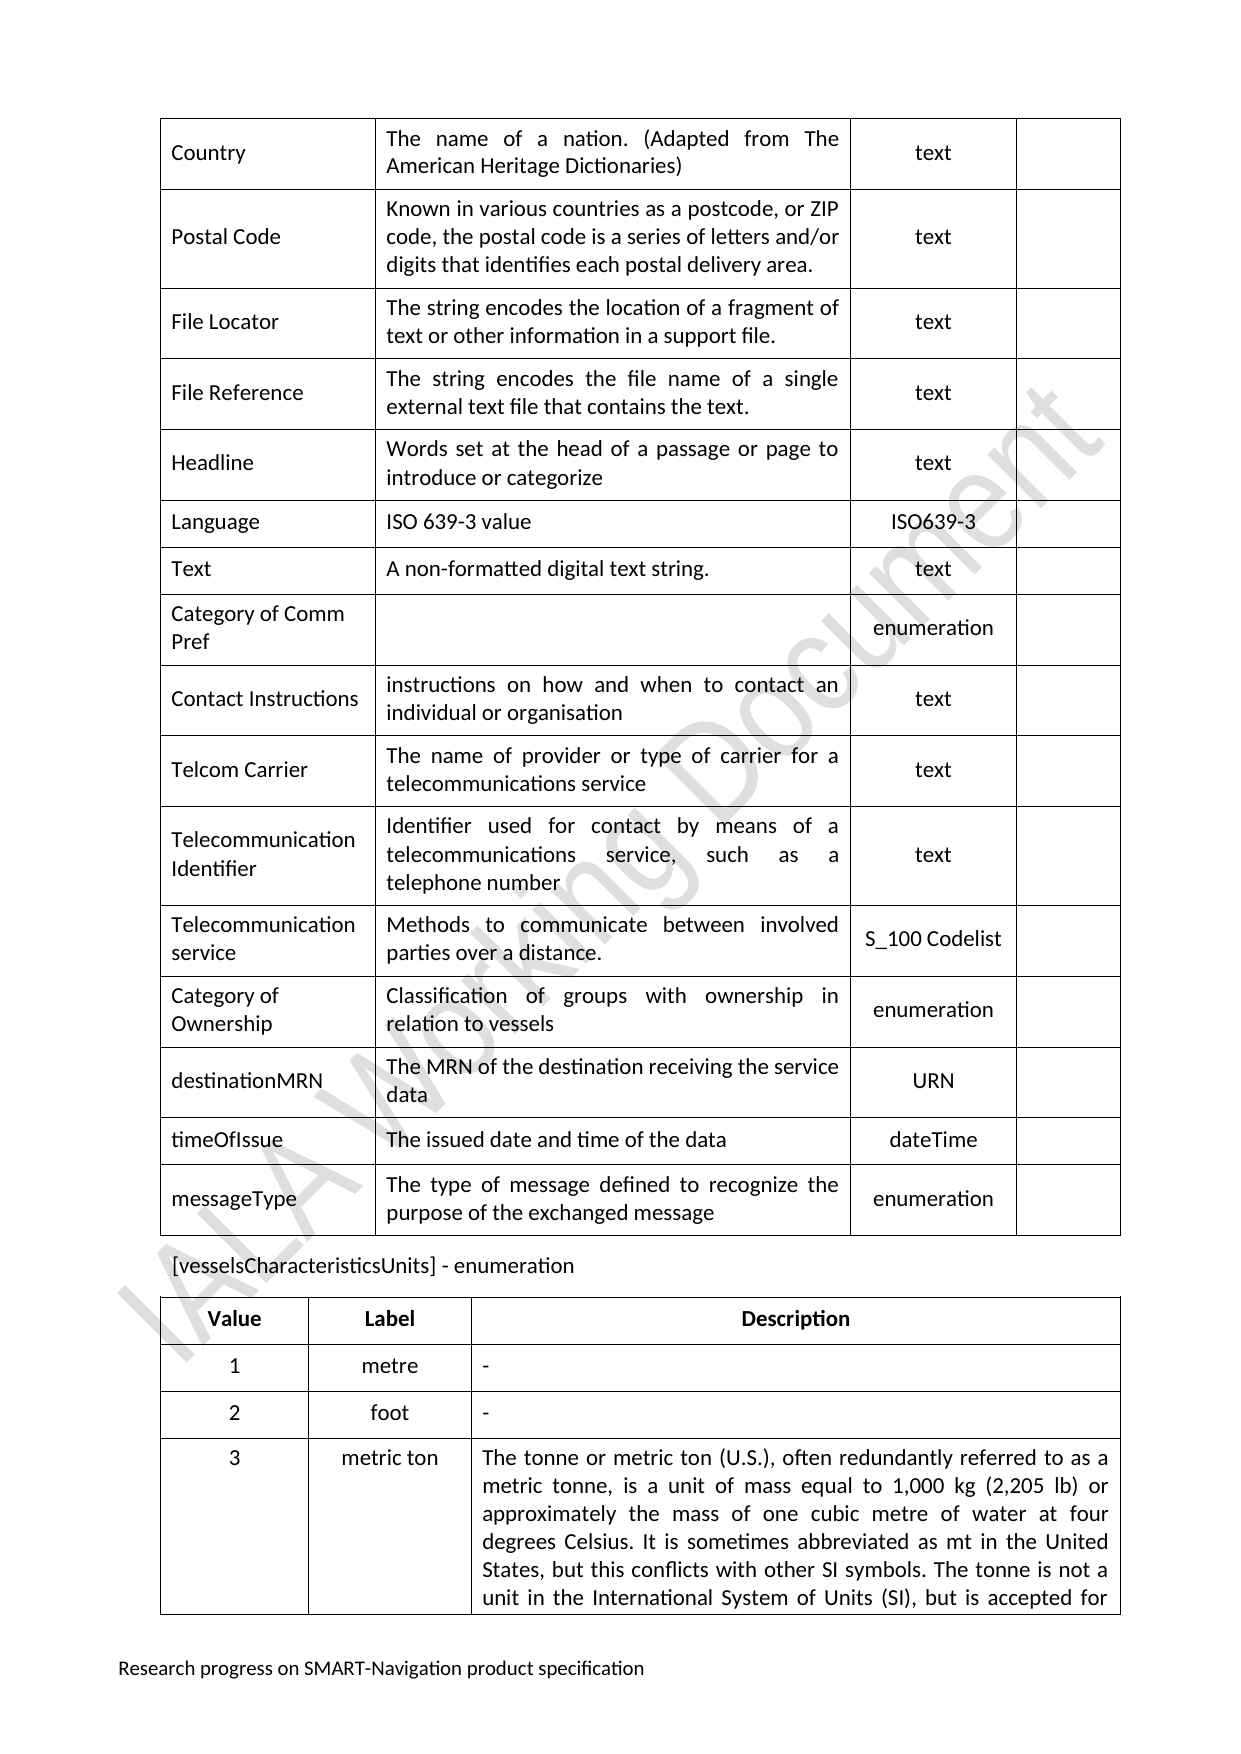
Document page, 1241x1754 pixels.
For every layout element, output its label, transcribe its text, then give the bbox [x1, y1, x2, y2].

table_cell [1017, 190, 1120, 288]
table_cell The type of message defined to recognize the purpose of the exchanged message [376, 1165, 850, 1235]
table_cell metre [309, 1345, 471, 1391]
table_cell [1017, 666, 1120, 735]
table_cell metric ton [309, 1439, 471, 1614]
table_cell text [851, 119, 1016, 189]
table_cell The issued date and time of the data [376, 1118, 850, 1164]
table_cell The string encodes the location of a fragment of text or other information in a support file. [376, 289, 850, 358]
table_cell Known in various countries as a postcode, or ZIP code, the postal code is a series of letters and/or digits that identifies each postal delivery area. [376, 190, 850, 288]
table_cell Postal Code [161, 190, 375, 288]
table_cell [1017, 977, 1120, 1046]
table_cell Country [161, 119, 375, 189]
table_cell 2 [161, 1392, 308, 1438]
table_cell [376, 595, 850, 665]
table_cell [1017, 430, 1120, 500]
table_cell Classification of groups with ownership in relation to vessels [376, 977, 850, 1046]
table_cell dateTime [851, 1118, 1016, 1164]
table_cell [472, 1439, 1120, 1614]
table_cell foot [309, 1392, 471, 1438]
table_cell Telecommunication Identifier [161, 807, 375, 905]
table_cell The string encodes the file name of a single external text file that contains the text. [376, 359, 850, 429]
table_cell A non-formatted digital text string. [376, 548, 850, 594]
table_cell Methods to communicate between involved parties over a distance. [376, 906, 850, 976]
list [vesselsCharacteristicsUnits] - enumeration [172, 1252, 1122, 1280]
table_cell text [851, 736, 1016, 806]
table_cell [1017, 595, 1120, 665]
table_cell enumeration [851, 1165, 1016, 1235]
table_cell [1017, 1118, 1120, 1164]
table_cell File Reference [161, 359, 375, 429]
table_cell text [851, 430, 1016, 500]
table_cell destinationMRN [161, 1048, 375, 1117]
table_cell Category of Ownership [161, 977, 375, 1046]
table_cell text [851, 190, 1016, 288]
table_cell [1017, 548, 1120, 594]
table_cell text [851, 289, 1016, 358]
table_cell [1017, 1165, 1120, 1235]
table_cell Language [161, 501, 375, 547]
table_cell [1017, 807, 1120, 905]
table_cell enumeration [851, 595, 1016, 665]
table_cell text [851, 548, 1016, 594]
table_cell [1017, 119, 1120, 189]
table_cell File Locator [161, 289, 375, 358]
table_cell Telcom Carrier [161, 736, 375, 806]
table_cell Headline [161, 430, 375, 500]
table_cell instructions on how and when to contact an individual or organisation [376, 666, 850, 735]
table_cell The name of a nation. (Adapted from The American Heritage Dictionaries) [376, 119, 850, 189]
table_cell messageType [161, 1165, 375, 1235]
table_cell Text [161, 548, 375, 594]
table_cell - [472, 1345, 1120, 1391]
table_cell [1017, 501, 1120, 547]
table_cell enumeration [851, 977, 1016, 1046]
table_cell S_100 Codelist [851, 906, 1016, 976]
table_cell ISO639-3 [851, 501, 1016, 547]
table_cell text [851, 359, 1016, 429]
table_cell The name of provider or type of carrier for a telecommunications service [376, 736, 850, 806]
table_cell Telecommunication service [161, 906, 375, 976]
table_cell timeOfIssue [161, 1118, 375, 1164]
table_header Label [309, 1298, 471, 1343]
table_cell [1017, 289, 1120, 358]
table_cell Words set at the head of a passage or page to introduce or categorize [376, 430, 850, 500]
table_cell [1017, 1048, 1120, 1117]
table_cell 3 [161, 1439, 308, 1614]
table_cell Category of Comm Pref [161, 595, 375, 665]
table_cell URN [851, 1048, 1016, 1117]
table_cell text [851, 807, 1016, 905]
table_cell - [472, 1392, 1120, 1438]
table_cell text [851, 666, 1016, 735]
table_cell 1 [161, 1345, 308, 1391]
table_header Description [472, 1298, 1120, 1343]
table_cell [1017, 736, 1120, 806]
table_cell ISO 639-3 value [376, 501, 850, 547]
table_cell [1017, 906, 1120, 976]
table_cell The MRN of the destination receiving the service data [376, 1048, 850, 1117]
table_header Value [161, 1298, 308, 1343]
table_cell [1017, 359, 1120, 429]
table_cell Contact Instructions [161, 666, 375, 735]
table_cell Identifier used for contact by means of a telecommunications service, such as a telephone number [376, 807, 850, 905]
